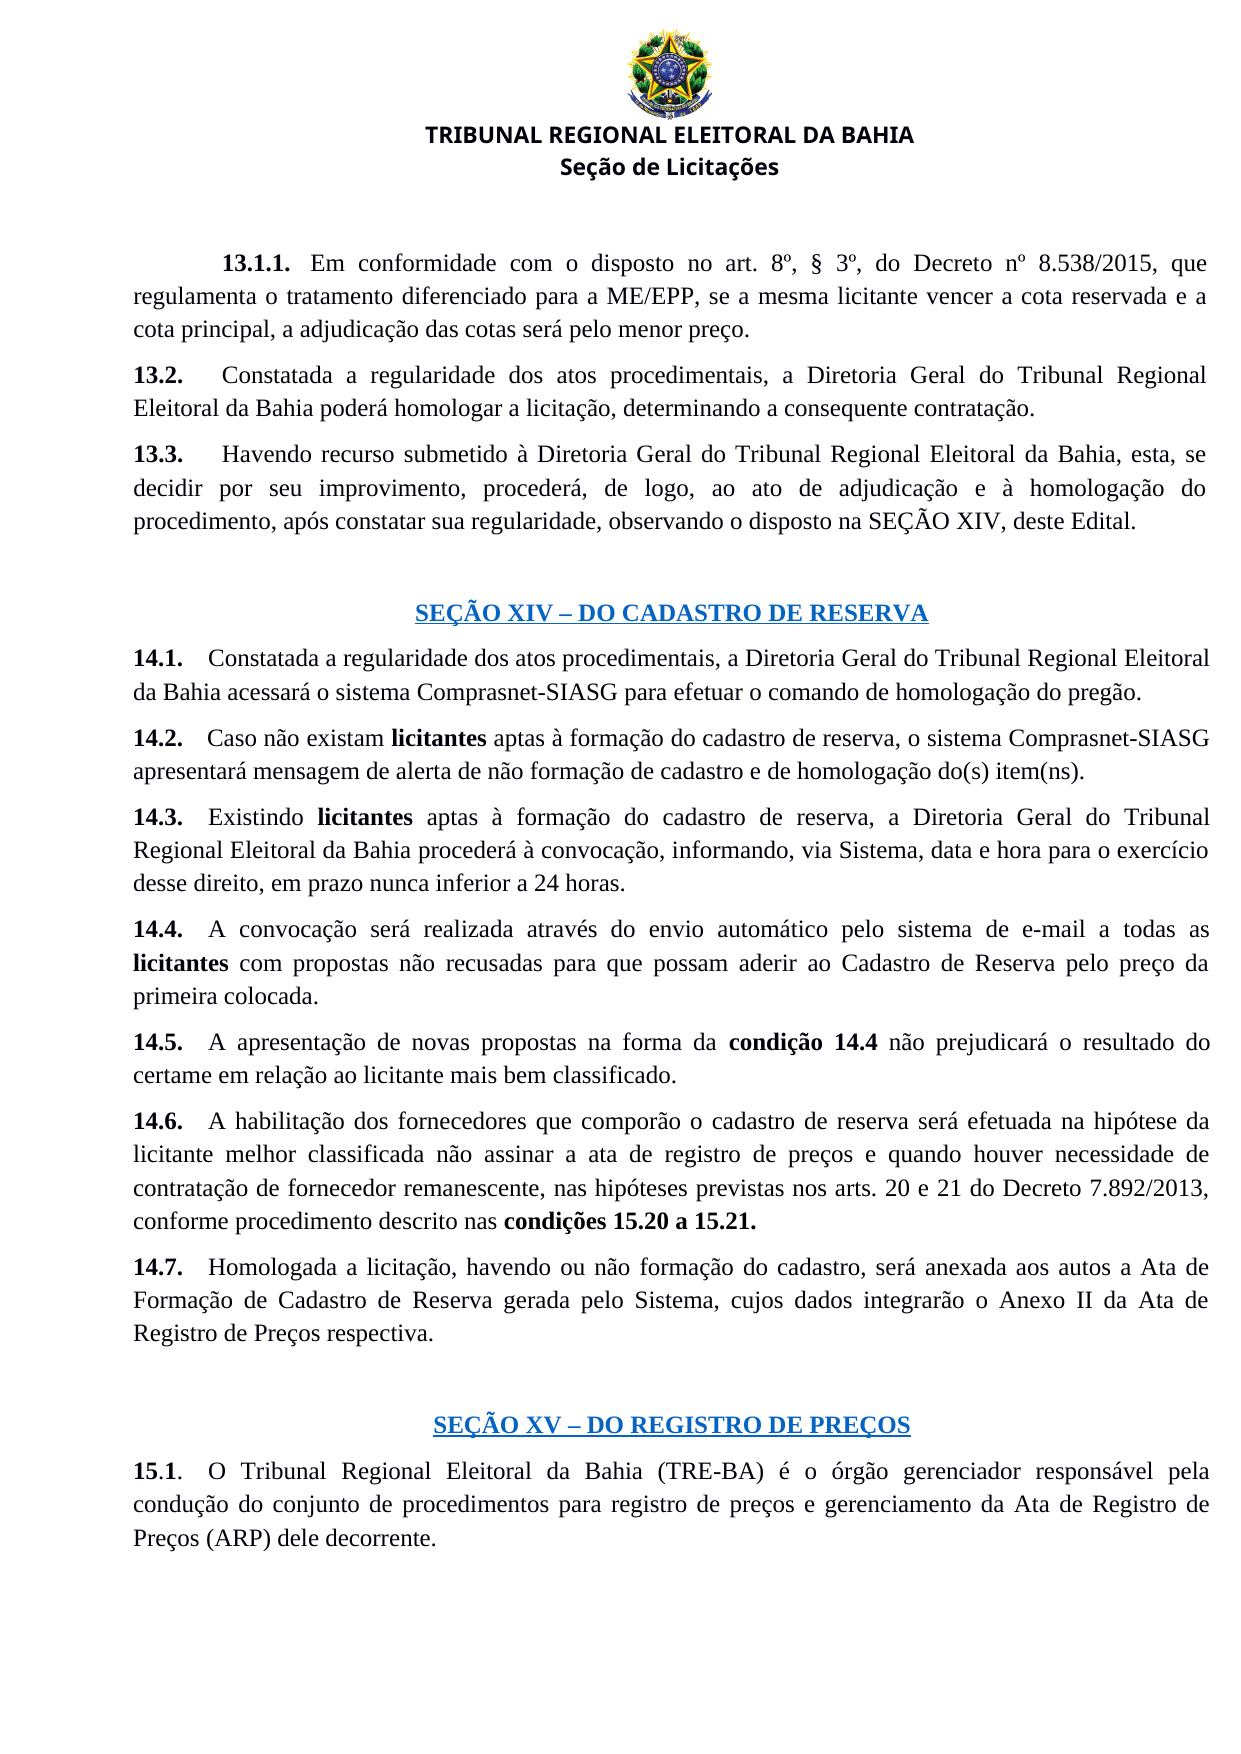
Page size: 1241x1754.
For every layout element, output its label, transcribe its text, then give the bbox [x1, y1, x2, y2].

text 14.2. Caso não existam licitantes aptas à formação do cadastro de reserva, o sistema Comprasnet-SIASG apresentará mensagem de alerta de não formação de cadastro e de homologação do(s) item(ns). [133, 719, 1211, 786]
text SEÇÃO XIV – DO CADASTRO DE RESERVA [133, 594, 1211, 628]
text 13.2. Constatada a regularidade dos atos procedimentais, a Diretoria Geral do Tribunal Regional Eleitoral da Bahia poderá homologar a licitação, determinando a consequente contratação. [133, 357, 1208, 423]
text 14.4. A convocação será realizada através do envio automático pelo sistema de e-mail a todas as licitantes com propostas não recusadas para que possam aderir ao Cadastro de Reserva pelo preço da primeira colocada. [133, 911, 1211, 1011]
text 14.1. Constatada a regularidade dos atos procedimentais, a Diretoria Geral do Tribunal Regional Eleitoral da Bahia acessará o sistema Comprasnet-SIASG para efetuar o comando de homologação do pregão. [133, 640, 1211, 707]
text 14.3. Existindo licitantes aptas à formação do cadastro de reserva, a Diretoria Geral do Tribunal Regional Eleitoral da Bahia procederá à convocação, informando, via Sistema, data e hora para o exercício desse direito, em prazo nunca inferior a 24 horas. [133, 798, 1211, 898]
text 15.1. O Tribunal Regional Eleitoral da Bahia (TRE-BA) é o órgão gerenciador responsável pela condução do conjunto de procedimentos para registro de preços e gerenciamento da Ata de Registro de Preços (ARP) dele decorrente. [133, 1453, 1211, 1553]
text 13.3. Havendo recurso submetido à Diretoria Geral do Tribunal Regional Eleitoral da Bahia, esta, se decidir por seu improvimento, procederá, de logo, ao ato de adjudicação e à homologação do procedimento, após constatar sua regularidade, observando o disposto na SEÇÃO XIV, deste Edital. [133, 436, 1208, 536]
text 14.6. A habilitação dos fornecedores que comporão o cadastro de reserva será efetuada na hipótese da licitante melhor classificada não assinar a ata de registro de preços e quando houver necessidade de contratação de fornecedor remanescente, nas hipóteses previstas nos arts. 20 e 21 do Decreto 7.892/2013, conforme procedimento descrito nas condições 15.20 a 15.21. [133, 1103, 1211, 1236]
text 13.1.1. Em conformidade com o disposto no art. 8º, § 3º, do Decreto nº 8.538/2015, que regulamenta o tratamento diferenciado para a ME/EPP, se a mesma licitante vencer a cota reservada e a cota principal, a adjudicação das cotas será pelo menor preço. [133, 244, 1208, 344]
text 14.5. A apresentação de novas propostas na forma da condição 14.4 não prejudicará o resultado do certame em relação ao licitante mais bem classificado. [133, 1023, 1211, 1090]
text SEÇÃO XV – DO REGISTRO DE PREÇOS [133, 1407, 1211, 1440]
text 14.7. Homologada a licitação, havendo ou não formação do cadastro, será anexada aos autos a Ata de Formação de Cadastro de Reserva gerada pelo Sistema, cujos dados integrarão o Anexo II da Ata de Registro de Preços respectiva. [133, 1248, 1211, 1348]
